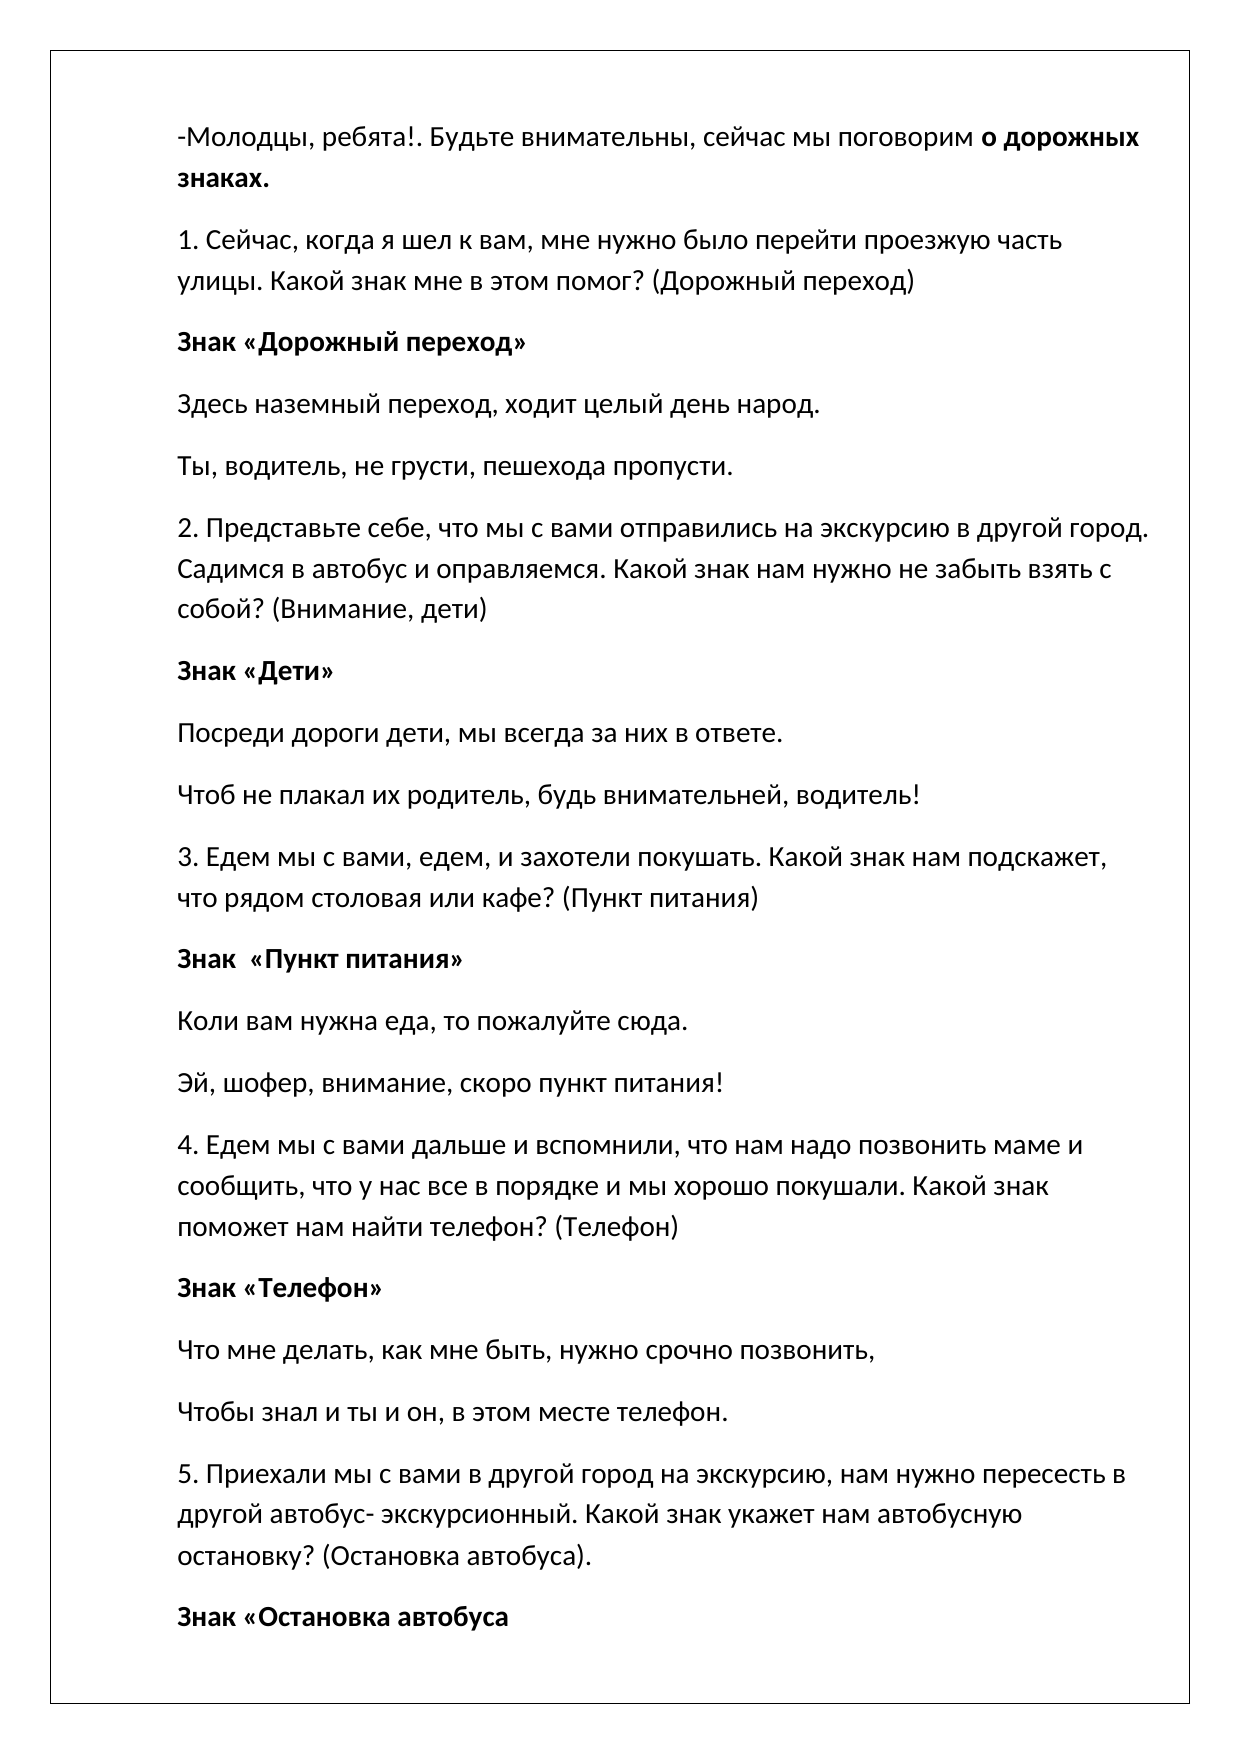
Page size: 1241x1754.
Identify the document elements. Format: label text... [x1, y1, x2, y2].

text Знак «Дети» [177, 652, 1152, 688]
text Посреди дороги дети, мы всегда за них в ответе. [177, 714, 1152, 750]
text Чтобы знал и ты и он, в этом месте телефон. [177, 1393, 1152, 1428]
text Коли вам нужна еда, то пожалуйте сюда. [177, 1002, 1152, 1038]
text Знак «Пункт питания» [177, 940, 1152, 976]
text 1. Сейчас, когда я шел к вам, мне нужно было перейти проезжую часть улицы. Какой знак мне в этом помог? (Дорожный переход) [177, 221, 1152, 297]
text Чтоб не плакал их родитель, будь внимательней, водитель! [177, 776, 1152, 812]
text 2. Представьте себе, что мы с вами отправились на экскурсию в другой город. Садимся в автобус и оправляемся. Какой знак нам нужно не забыть взять с собой? (Внимание, дети) [177, 509, 1152, 626]
text 3. Едем мы с вами, едем, и захотели покушать. Какой знак нам подскажет, что рядом столовая или кафе? (Пункт питания) [177, 838, 1152, 914]
text 5. Приехали мы с вами в другой город на экскурсию, нам нужно пересесть в другой автобус- экскурсионный. Какой знак укажет нам автобусную остановку? (Остановка автобуса). [177, 1455, 1152, 1572]
text Ты, водитель, не грусти, пешехода пропусти. [177, 447, 1152, 483]
text Что мне делать, как мне быть, нужно срочно позвонить, [177, 1331, 1152, 1367]
text 4. Едем мы с вами дальше и вспомнили, что нам надо позвонить маме и сообщить, что у нас все в порядке и мы хорошо покушали. Какой знак поможет нам найти телефон? (Телефон) [177, 1126, 1152, 1243]
text -Молодцы, ребята!. Будьте внимательны, сейчас мы поговорим о дорожных знаках. [177, 118, 1152, 194]
text Здесь наземный переход, ходит целый день народ. [177, 385, 1152, 421]
text Эй, шофер, внимание, скоро пункт питания! [177, 1064, 1152, 1099]
text Знак «Остановка автобуса [177, 1598, 1152, 1634]
text Знак «Телефон» [177, 1269, 1152, 1305]
text Знак «Дорожный переход» [177, 323, 1152, 359]
